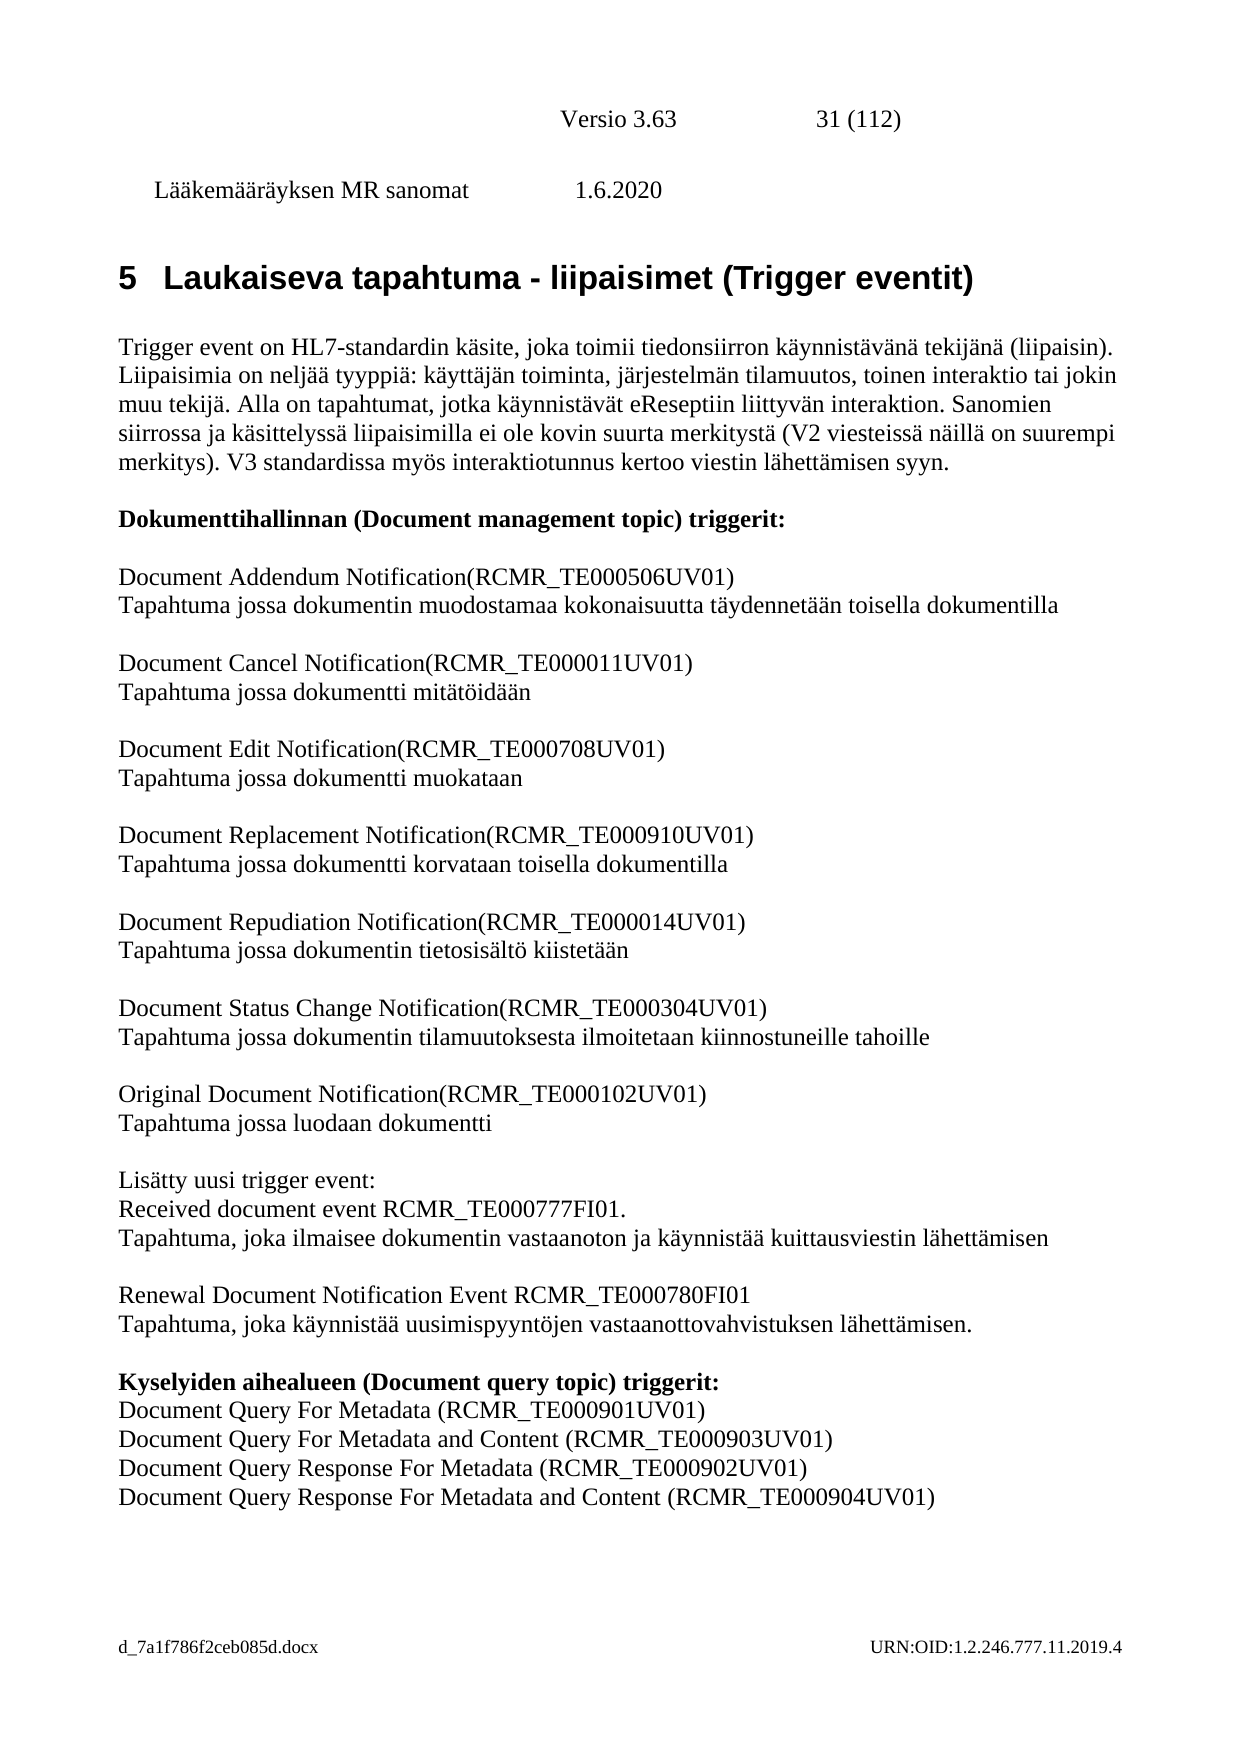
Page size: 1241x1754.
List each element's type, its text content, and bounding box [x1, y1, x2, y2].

text Trigger event on HL7-standardin käsite, joka toimii tiedonsiirron käynnistävänä tekijänä (liipaisin). Liipaisimia on neljää tyyppiä: käyttäjän toiminta, järjestelmän tilamuutos, toinen interaktio tai jokin muu tekijä. Alla on tapahtumat, jotka käynnistävät eReseptiin liittyvän interaktion. Sanomien siirrossa ja käsittelyssä liipaisimilla ei ole kovin suurta merkitystä (V2 viesteissä näillä on suurempi merkitys). V3 standardissa myös interaktiotunnus kertoo viestin lähettämisen syyn. [118, 332, 1122, 475]
text Tapahtuma, joka ilmaisee dokumentin vastaanoton ja käynnistää kuittausviestin lähettämisen [118, 1223, 1122, 1252]
text Tapahtuma jossa dokumentti mitätöidään [118, 677, 1122, 705]
text Dokumenttihallinnan (Document management topic) triggerit: [118, 504, 1122, 533]
text Document Edit Notification(RCMR_TE000708UV01) [118, 734, 1122, 763]
text Original Document Notification(RCMR_TE000102UV01) [118, 1079, 1122, 1108]
text Document Cancel Notification(RCMR_TE000011UV01) [118, 648, 1122, 677]
subtitle Laukaiseva tapahtuma - liipaisimet (Trigger eventit) [118, 258, 1122, 297]
text Tapahtuma jossa dokumentin tietosisältö kiistetään [118, 935, 1122, 964]
text Tapahtuma jossa dokumentti muokataan [118, 763, 1122, 792]
text Received document event RCMR_TE000777FI01. [118, 1194, 1122, 1223]
text Document Query Response For Metadata (RCMR_TE000902UV01) [118, 1453, 1122, 1482]
text Document Status Change Notification(RCMR_TE000304UV01) [118, 993, 1122, 1022]
text Document Query For Metadata and Content (RCMR_TE000903UV01) [118, 1424, 1122, 1453]
text Tapahtuma jossa dokumentin tilamuutoksesta ilmoitetaan kiinnostuneille tahoille [118, 1022, 1122, 1050]
text Renewal Document Notification Event RCMR_TE000780FI01 [118, 1280, 1122, 1309]
text Kyselyiden aihealueen (Document query topic) triggerit: [118, 1367, 1122, 1395]
text Tapahtuma jossa luodaan dokumentti [118, 1108, 1122, 1137]
text Tapahtuma jossa dokumentin muodostamaa kokonaisuutta täydennetään toisella dokumentilla [118, 590, 1122, 619]
text Lisätty uusi trigger event: [118, 1165, 1122, 1194]
text Document Replacement Notification(RCMR_TE000910UV01) [118, 820, 1122, 849]
text Document Addendum Notification(RCMR_TE000506UV01) [118, 562, 1122, 590]
text Document Query For Metadata (RCMR_TE000901UV01) [118, 1395, 1122, 1424]
text Document Query Response For Metadata and Content (RCMR_TE000904UV01) [118, 1482, 1122, 1510]
text Document Repudiation Notification(RCMR_TE000014UV01) [118, 907, 1122, 935]
text Tapahtuma jossa dokumentti korvataan toisella dokumentilla [118, 849, 1122, 878]
text Tapahtuma, joka käynnistää uusimispyyntöjen vastaanottovahvistuksen lähettämisen. [118, 1309, 1122, 1338]
